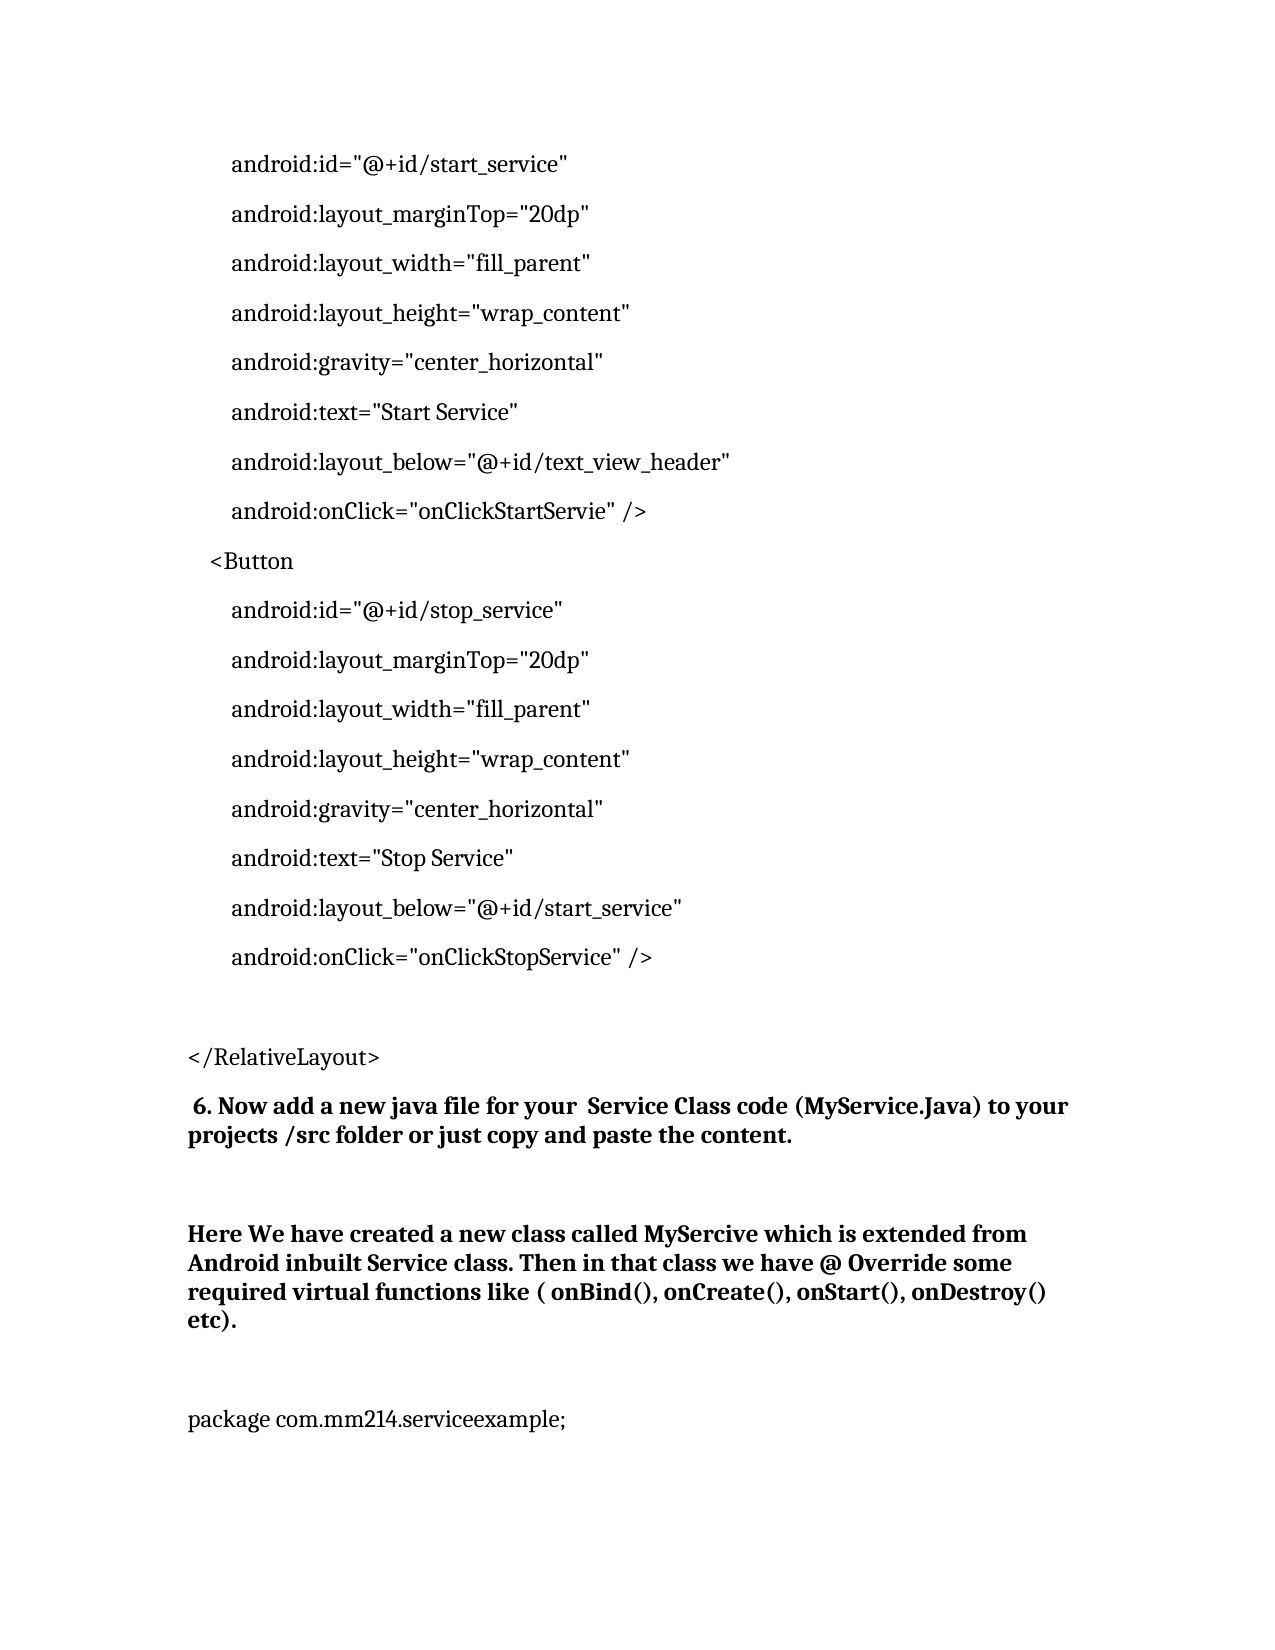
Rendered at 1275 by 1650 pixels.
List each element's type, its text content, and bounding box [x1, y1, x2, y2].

text package com.mm214.serviceexample; [187, 1405, 1087, 1434]
text Here We have created a new class called MySercive which is extended from Android inbuilt Service class. Then in that class we have @ Override some required virtual functions like ( onBind(), onCreate(), onStart(), onDestroy() etc). [187, 1220, 1087, 1335]
text android:layout_width="fill_parent" [187, 695, 1087, 724]
text 6. Now add a new java file for your Service Class code (MyService.Java) to your projects /src folder or just copy and paste the content. [187, 1092, 1087, 1149]
text android:layout_height="wrap_content" [187, 745, 1087, 774]
text android:gravity="center_horizontal" [187, 348, 1087, 377]
text android:onClick="onClickStartServie" /> [187, 497, 1087, 526]
text android:gravity="center_horizontal" [187, 794, 1087, 823]
text android:layout_marginTop="20dp" [187, 199, 1087, 228]
text android:layout_height="wrap_content" [187, 299, 1087, 327]
text android:layout_below="@+id/text_view_header" [187, 447, 1087, 476]
text android:id="@+id/stop_service" [187, 596, 1087, 625]
text </RelativeLayout> [187, 1042, 1087, 1071]
text android:text="Start Service" [187, 398, 1087, 427]
text android:onClick="onClickStopService" /> [187, 943, 1087, 972]
text android:layout_width="fill_parent" [187, 249, 1087, 278]
text android:layout_marginTop="20dp" [187, 646, 1087, 674]
text <Button [187, 547, 1087, 575]
text android:layout_below="@+id/start_service" [187, 894, 1087, 922]
text android:id="@+id/start_service" [187, 150, 1087, 179]
text android:text="Stop Service" [187, 844, 1087, 873]
